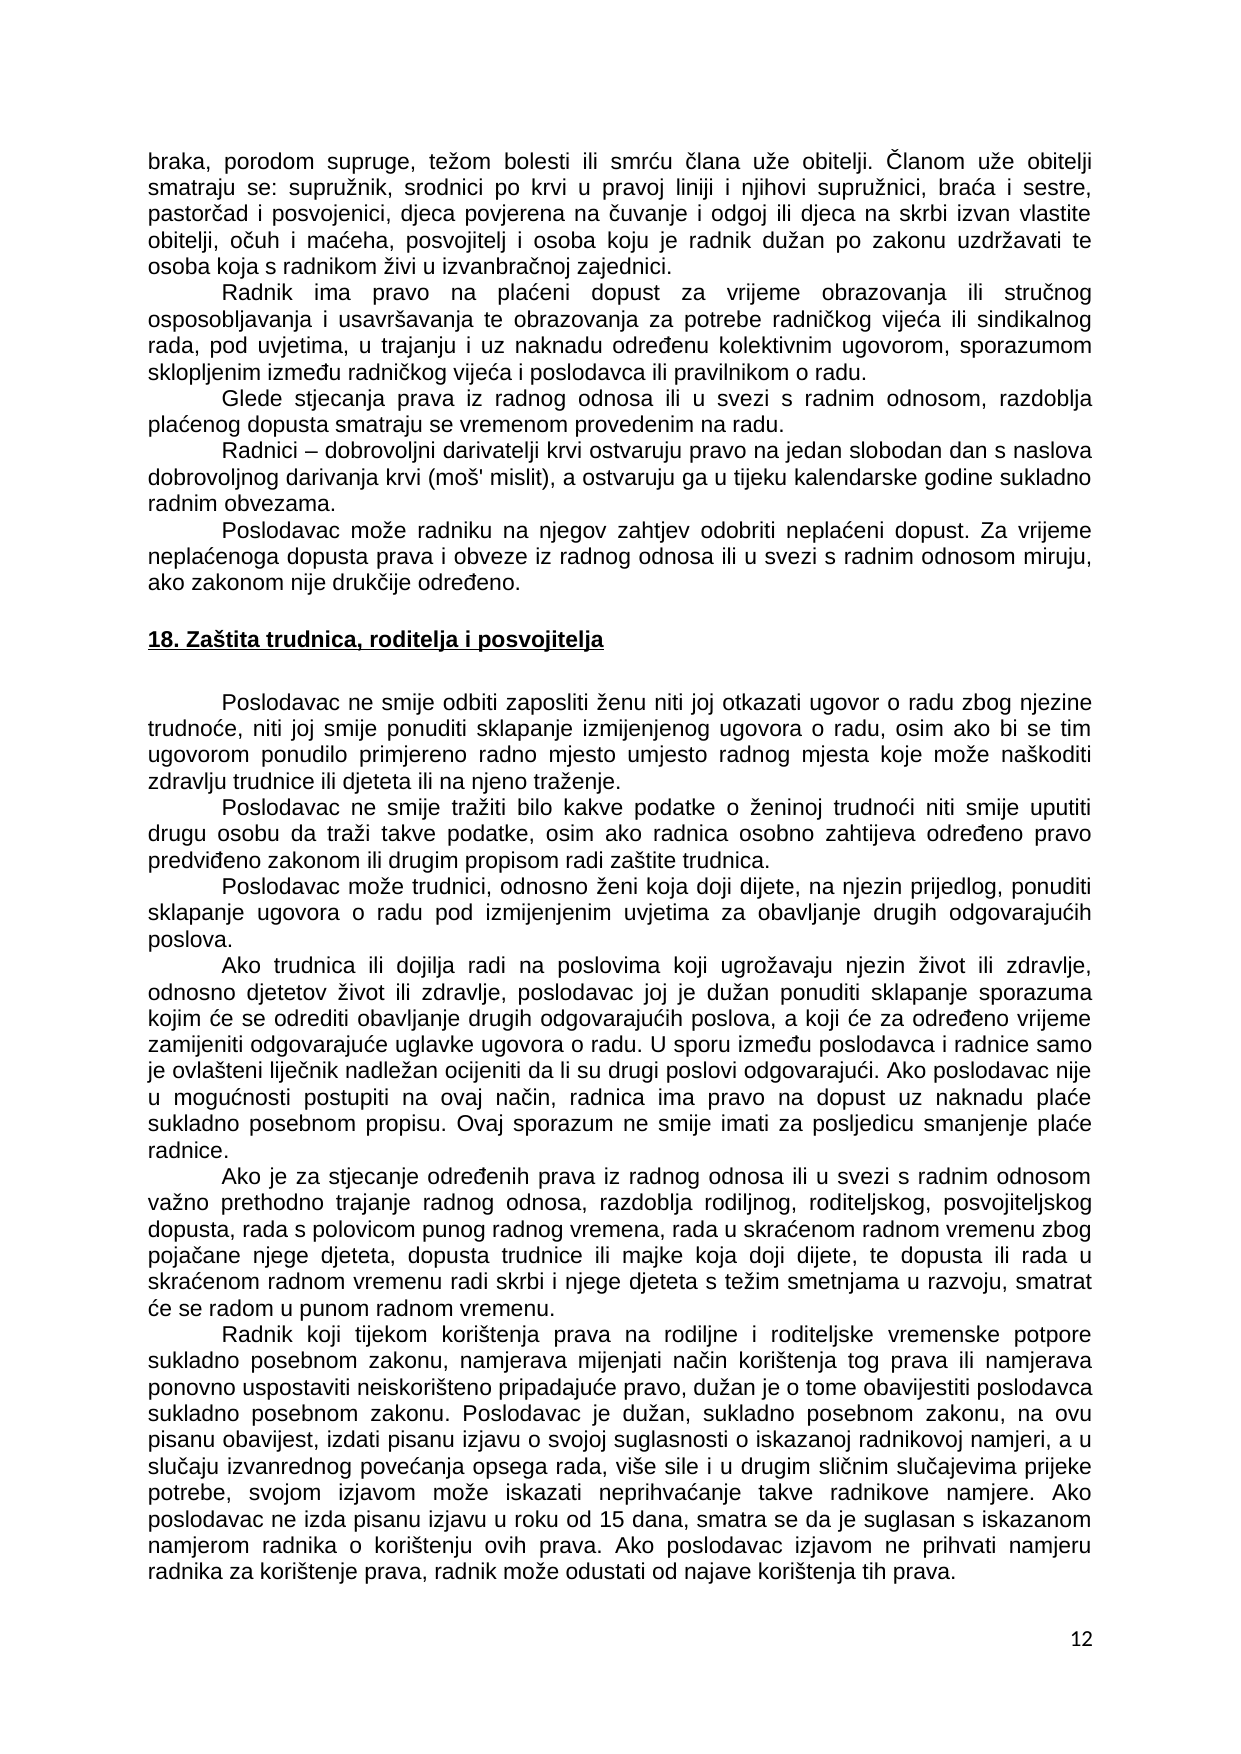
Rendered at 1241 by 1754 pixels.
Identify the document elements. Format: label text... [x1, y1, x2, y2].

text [148, 148, 1093, 279]
text Poslodavac može radniku na njegov zahtjev odobriti neplaćeni dopust. Za vrijeme neplaćenoga dopusta prava i obveze iz radnog odnosa ili u svezi s radnim odnosom miruju, ako zakonom nije drukčije određeno. [148, 517, 1093, 596]
text Radnici – dobrovoljni darivatelji krvi ostvaruju pravo na jedan slobodan dan s naslova dobrovoljnog darivanja krvi (moš' mislit), a ostvaruju ga u tijeku kalendarske godine sukladno radnim obvezama. [148, 437, 1093, 517]
text Radnik koji tijekom korištenja prava na rodiljne i roditeljske vremenske potpore sukladno posebnom zakonu, namjerava mijenjati način korištenja tog prava ili namjerava ponovno uspostaviti neiskorišteno pripadajuće pravo, dužan je o tome obavijestiti poslodavca sukladno posebnom zakonu. Poslodavac je dužan, sukladno posebnom zakonu, na ovu pisanu obavijest, izdati pisanu izjavu o svojoj suglasnosti o iskazanoj radnikovoj namjeri, a u slučaju izvanrednog povećanja opsega rada, više sile i u drugim sličnim slučajevima prijeke potrebe, svojom izjavom može iskazati neprihvaćanje takve radnikove namjere. Ako poslodavac ne izda pisanu izjavu u roku od 15 dana, smatra se da je suglasan s iskazanom namjerom radnika o korištenju ovih prava. Ako poslodavac izjavom ne prihvati namjeru radnika za korištenje prava, radnik može odustati od najave korištenja tih prava. [148, 1321, 1093, 1584]
text 18. Zaštita trudnica, roditelja i posvojitelja [148, 626, 1093, 684]
text Glede stjecanja prava iz radnog odnosa ili u svezi s radnim odnosom, razdoblja plaćenog dopusta smatraju se vremenom provedenim na radu. [148, 385, 1093, 437]
text Radnik ima pravo na plaćeni dopust za vrijeme obrazovanja ili stručnog osposobljavanja i usavršavanja te obrazovanja za potrebe radničkog vijeća ili sindikalnog rada, pod uvjetima, u trajanju i uz naknadu određenu kolektivnim ugovorom, sporazumom sklopljenim između radničkog vijeća i poslodavca ili pravilnikom o radu. [148, 279, 1093, 385]
text Poslodavac ne smije tražiti bilo kakve podatke o ženinoj trudnoći niti smije uputiti drugu osobu da traži takve podatke, osim ako radnica osobno zahtijeva određeno pravo predviđeno zakonom ili drugim propisom radi zaštite trudnica. [148, 794, 1093, 873]
text Ako trudnica ili dojilja radi na poslovima koji ugrožavaju njezin život ili zdravlje, odnosno djetetov život ili zdravlje, poslodavac joj je dužan ponuditi sklapanje sporazuma kojim će se odrediti obavljanje drugih odgovarajućih poslova, a koji će za određeno vrijeme zamijeniti odgovarajuće uglavke ugovora o radu. U sporu između poslodavca i radnice samo je ovlašteni liječnik nadležan ocijeniti da li su drugi poslovi odgovarajući. Ako poslodavac nije u mogućnosti postupiti na ovaj način, radnica ima pravo na dopust uz naknadu plaće sukladno posebnom propisu. Ovaj sporazum ne smije imati za posljedicu smanjenje plaće radnice. [148, 952, 1093, 1163]
text Poslodavac može trudnici, odnosno ženi koja doji dijete, na njezin prijedlog, ponuditi sklapanje ugovora o radu pod izmijenjenim uvjetima za obavljanje drugih odgovarajućih poslova. [148, 873, 1093, 952]
text Ako je za stjecanje određenih prava iz radnog odnosa ili u svezi s radnim odnosom važno prethodno trajanje radnog odnosa, razdoblja rodiljnog, roditeljskog, posvojiteljskog dopusta, rada s polovicom punog radnog vremena, rada u skraćenom radnom vremenu zbog pojačane njege djeteta, dopusta trudnice ili majke koja doji dijete, te dopusta ili rada u skraćenom radnom vremenu radi skrbi i njege djeteta s težim smetnjama u razvoju, smatrat će se radom u punom radnom vremenu. [148, 1163, 1093, 1321]
text Poslodavac ne smije odbiti zaposliti ženu niti joj otkazati ugovor o radu zbog njezine trudnoće, niti joj smije ponuditi sklapanje izmijenjenog ugovora o radu, osim ako bi se tim ugovorom ponudilo primjereno radno mjesto umjesto radnog mjesta koje može naškoditi zdravlju trudnice ili djeteta ili na njeno traženje. [148, 688, 1093, 794]
